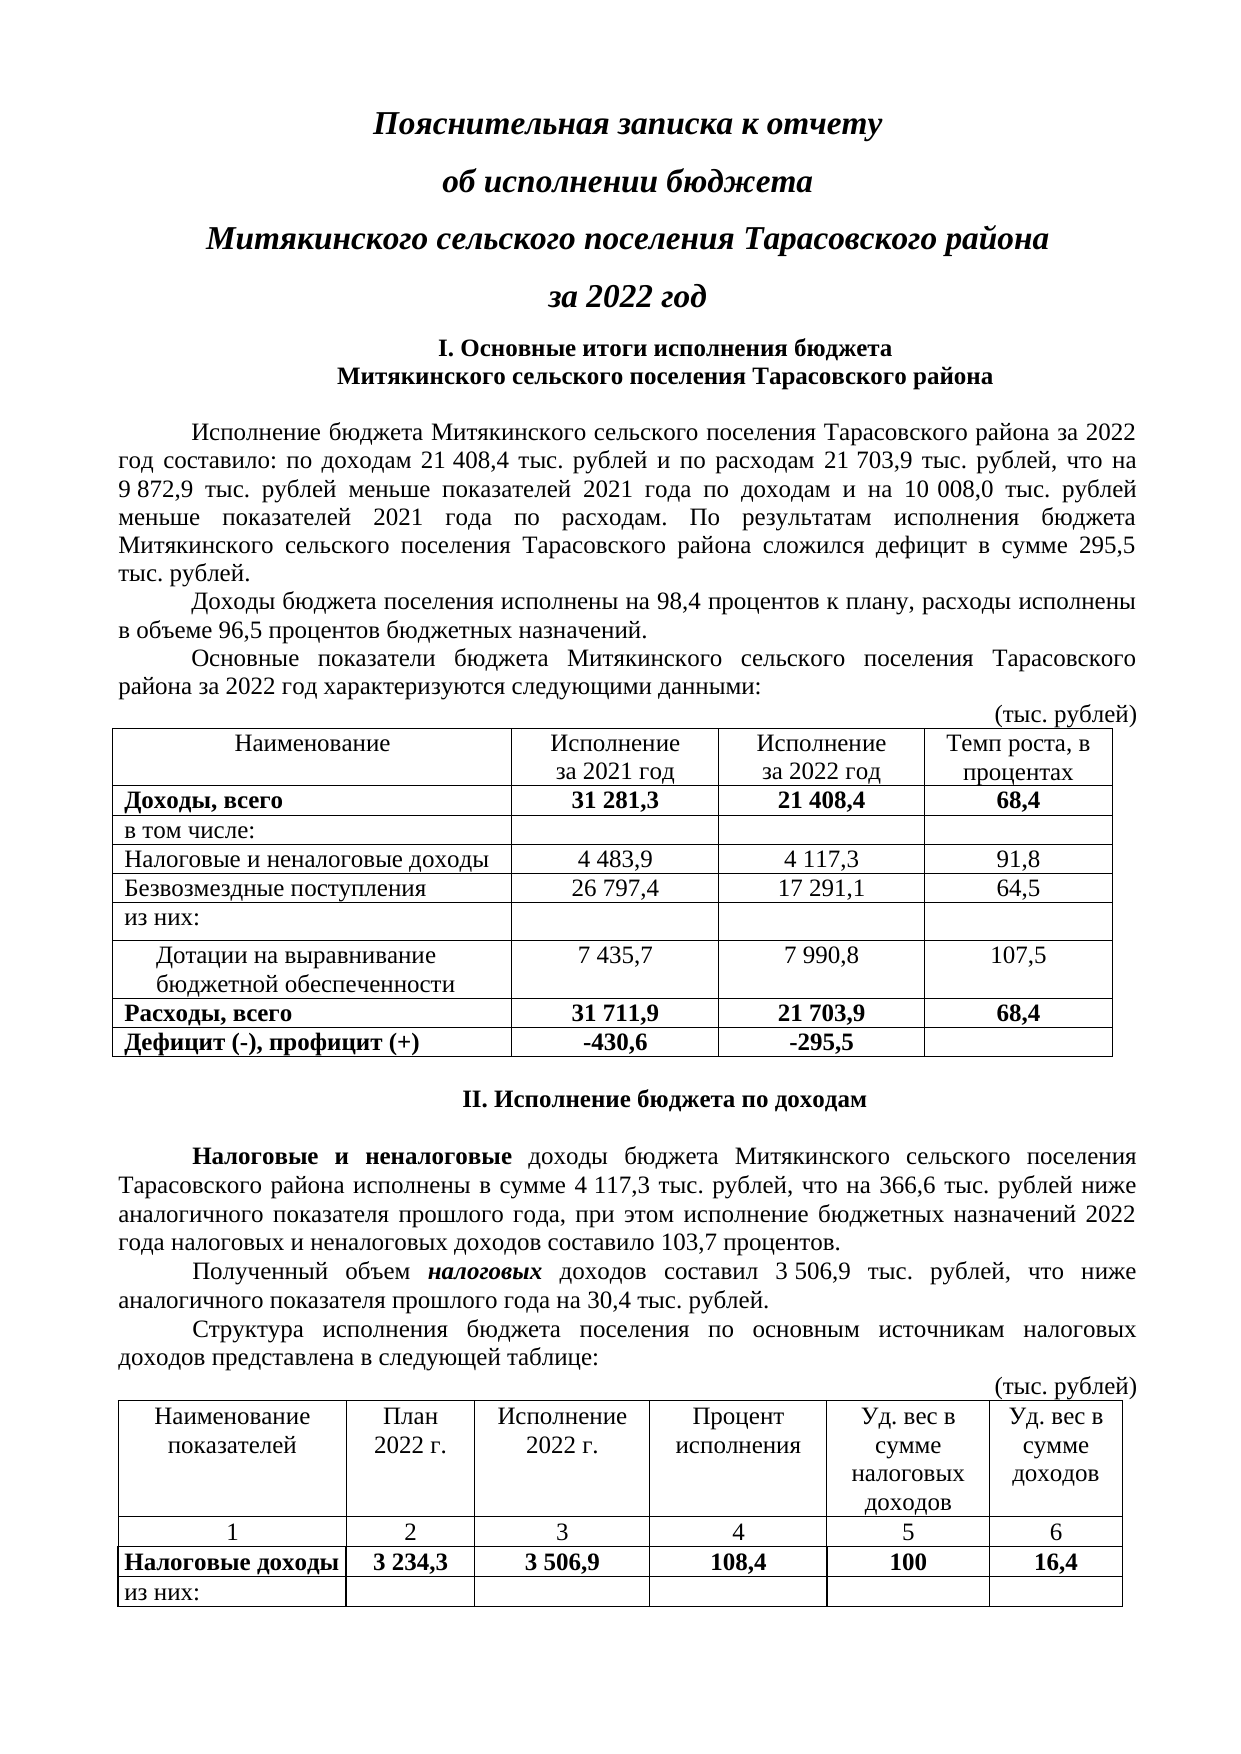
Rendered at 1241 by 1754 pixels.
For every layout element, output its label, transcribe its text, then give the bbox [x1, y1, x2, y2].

table_cell 2 [347, 1517, 474, 1546]
table_cell из них: [119, 1577, 345, 1606]
table_cell 7 990,8 [719, 941, 924, 997]
table_cell 1 [119, 1517, 346, 1546]
table_cell 31 711,9 [512, 999, 718, 1027]
table_cell 16,4 [990, 1547, 1122, 1576]
table_cell Безвозмездные поступления [113, 874, 511, 902]
table_cell [828, 1577, 989, 1606]
text об исполнении бюджета [118, 161, 1137, 199]
table_cell Дотации на выравнивание бюджетной обеспеченности [113, 941, 511, 997]
table_cell 31 281,3 [512, 786, 718, 814]
text Митякинского сельского поселения Тарасовского района [118, 362, 1137, 390]
text за 2022 год [118, 276, 1137, 314]
table_cell [512, 903, 718, 940]
table_cell 5 [827, 1517, 989, 1546]
table_cell [925, 1028, 1112, 1056]
table_cell 21 703,9 [719, 999, 924, 1027]
table_cell 68,4 [925, 999, 1112, 1027]
table_cell Дефицит (-), профицит (+) [113, 1028, 511, 1056]
table_cell 68,4 [925, 786, 1112, 814]
table_cell из них: [113, 903, 511, 940]
table_cell Расходы, всего [113, 999, 511, 1027]
table_cell 64,5 [925, 874, 1112, 902]
table_cell 107,5 [925, 941, 1112, 997]
text Основные показатели бюджета Митякинского сельского поселения Тарасовского района за 2022 год характеризуются следующими данными: [118, 643, 1137, 700]
text (тыс. рублей) [118, 700, 1137, 728]
table_header Исполнение за 2022 год [719, 729, 924, 785]
table_header Уд. вес в сумме доходов [990, 1401, 1122, 1516]
table_header Темп роста, в процентах [925, 729, 1112, 785]
table_cell [475, 1577, 649, 1606]
table_header Исполнение 2022 г. [475, 1401, 649, 1516]
table_cell [925, 903, 1112, 940]
text Полученный объем налоговых доходов составил 3 506,9 тыс. рублей, что ниже аналогичного показателя прошлого года на 30,4 тыс. рублей. [118, 1256, 1137, 1314]
table_cell Доходы, всего [113, 786, 511, 814]
table_cell 4 117,3 [719, 845, 924, 873]
table_cell 108,4 [650, 1547, 826, 1576]
table_cell -295,5 [719, 1028, 924, 1056]
table_header Процент исполнения [650, 1401, 826, 1516]
text Митякинского сельского поселения Тарасовского района [118, 218, 1137, 257]
table_cell 4 [650, 1517, 826, 1546]
text Исполнение бюджета Митякинского сельского поселения Тарасовского района за 2022 год составило: по доходам 21 408,4 тыс. рублей и по расходам 21 703,9 тыс. рублей, что на 9 872,9 тыс. рублей меньше показателей 2021 года по доходам и на 10 008,0 тыс. рублей меньше показателей 2021 года по расходам. По результатам исполнения бюджета Митякинского сельского поселения Тарасовского района сложился дефицит в сумме 295,5 тыс. рублей. [118, 418, 1137, 587]
text Структура исполнения бюджета поселения по основным источникам налоговых доходов представлена в следующей таблице: [118, 1314, 1137, 1371]
text I. Основные итоги исполнения бюджета [118, 333, 1137, 362]
text Доходы бюджета поселения исполнены на 98,4 процентов к плану, расходы исполнены в объеме 96,5 процентов бюджетных назначений. [118, 587, 1137, 643]
table_header Наименование [113, 729, 511, 785]
table_cell [650, 1577, 826, 1606]
table_header Уд. вес в сумме налоговых доходов [827, 1401, 989, 1516]
table_cell [512, 816, 718, 844]
table_cell [990, 1577, 1122, 1606]
table_cell 17 291,1 [719, 874, 924, 902]
table_cell 3 234,3 [347, 1547, 474, 1576]
table_cell 21 408,4 [719, 786, 924, 814]
table_cell 3 506,9 [475, 1547, 649, 1576]
table_cell 91,8 [925, 845, 1112, 873]
table_cell [719, 903, 924, 940]
text Пояснительная записка к отчету [118, 103, 1137, 142]
text II. Исполнение бюджета по доходам [118, 1085, 1137, 1113]
table_cell 4 483,9 [512, 845, 718, 873]
text (тыс. рублей) [118, 1371, 1137, 1400]
table_cell 100 [828, 1547, 989, 1576]
table_header План 2022 г. [347, 1401, 474, 1516]
table_cell 3 [475, 1517, 649, 1546]
table_header Исполнение за 2021 год [512, 729, 718, 785]
table_cell [925, 816, 1112, 844]
table_header Наименование показателей [119, 1401, 346, 1516]
text Налоговые и неналоговые доходы бюджета Митякинского сельского поселения Тарасовского района исполнены в сумме 4 117,3 тыс. рублей, что на 366,6 тыс. рублей ниже аналогичного показателя прошлого года, при этом исполнение бюджетных назначений 2022 года налоговых и неналоговых доходов составило 103,7 процентов. [118, 1141, 1137, 1256]
table_cell -430,6 [512, 1028, 718, 1056]
table_cell Налоговые доходы [119, 1547, 345, 1576]
table_cell [719, 816, 924, 844]
table_cell [347, 1577, 474, 1606]
table_cell Налоговые и неналоговые доходы [113, 845, 511, 873]
table_cell 26 797,4 [512, 874, 718, 902]
table_cell 6 [990, 1517, 1122, 1546]
table_cell в том числе: [113, 816, 511, 844]
table_cell 7 435,7 [512, 941, 718, 997]
